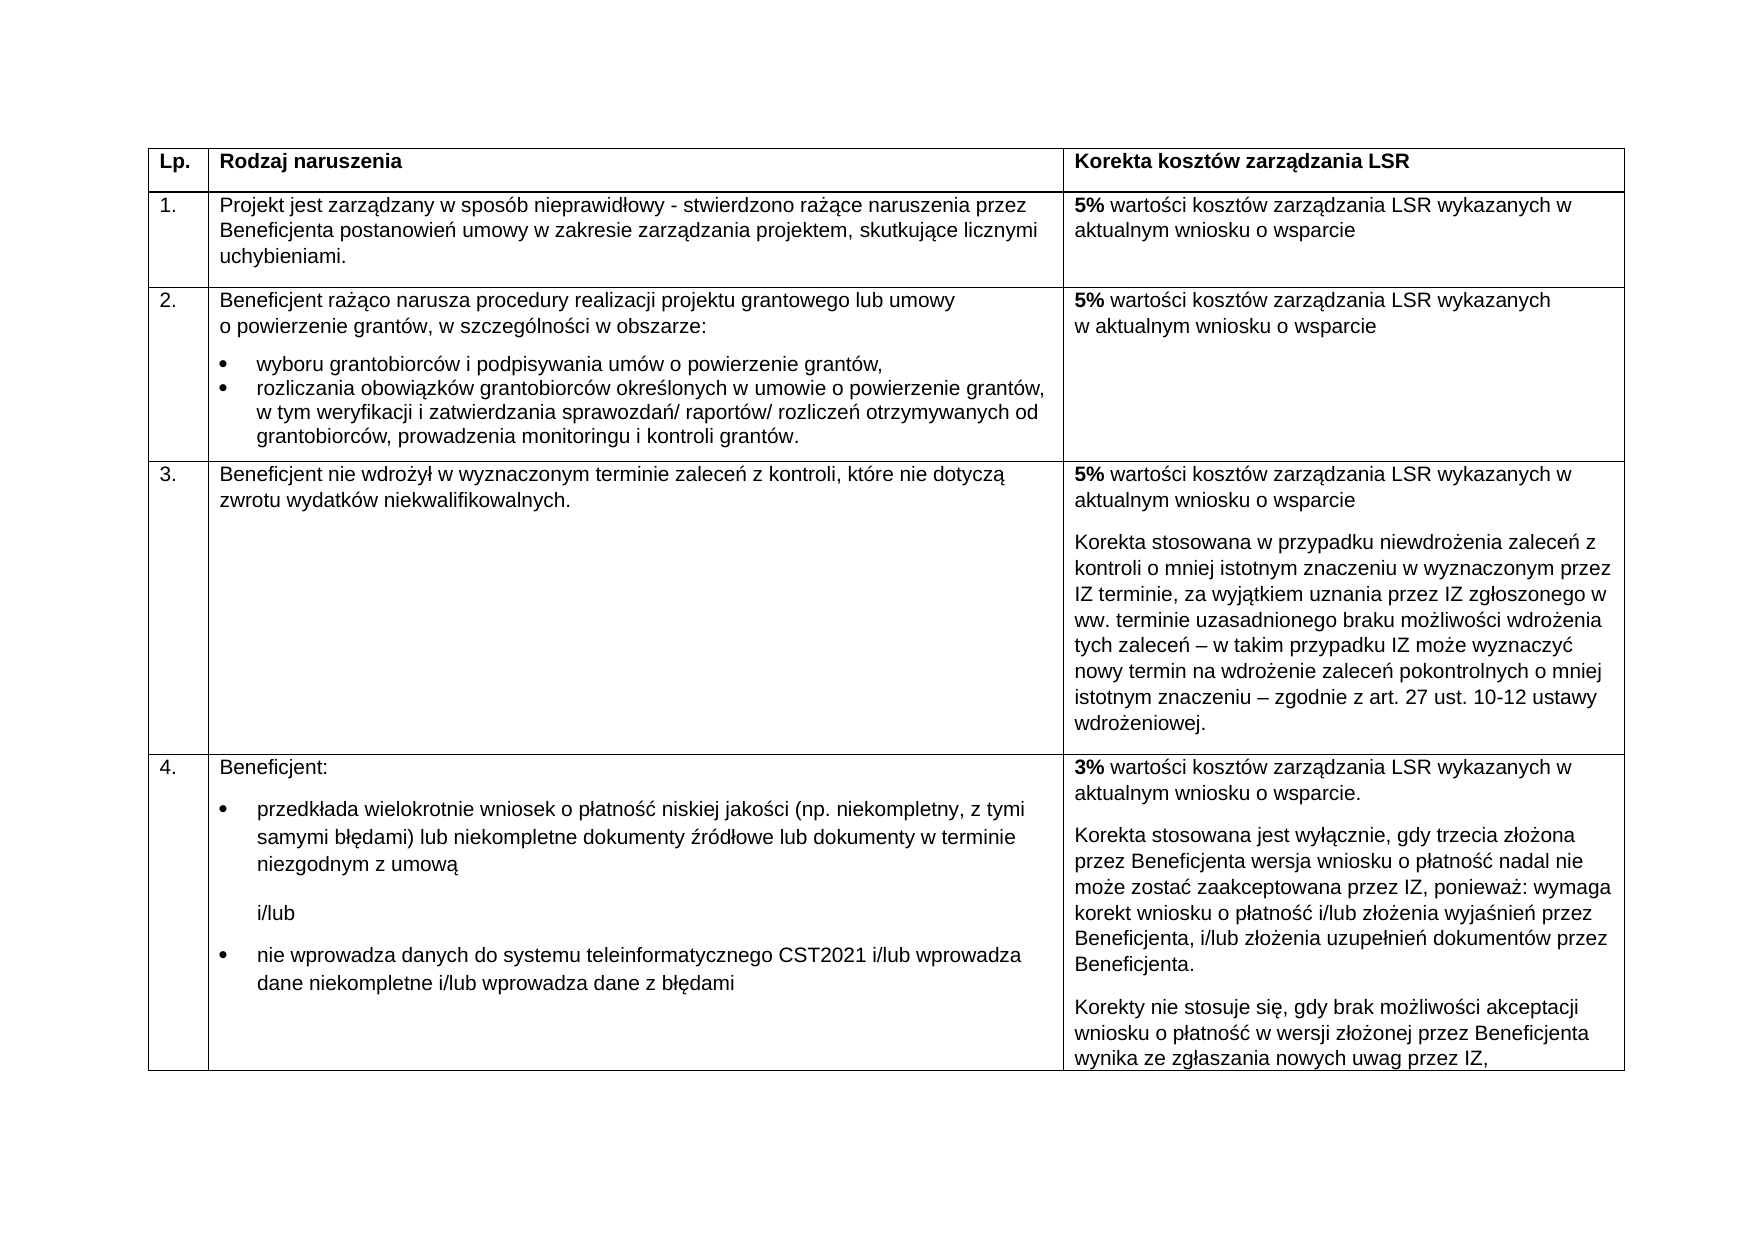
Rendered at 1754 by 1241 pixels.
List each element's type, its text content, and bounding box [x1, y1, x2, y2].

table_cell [1064, 755, 1624, 1070]
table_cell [209, 755, 1063, 1070]
table_cell 5% wartości kosztów zarządzania LSR wykazanych w aktualnym wniosku o wsparcie [1064, 193, 1624, 287]
table_header Korekta kosztów zarządzania LSR [1064, 149, 1624, 191]
table_cell 4. [149, 755, 208, 1070]
table_cell Beneficjent nie wdrożył w wyznaczonym terminie zaleceń z kontroli, które nie dotyczą zwrotu wydatków niekwalifikowalnych. [209, 462, 1063, 753]
table_cell 5% wartości kosztów zarządzania LSR wykazanych w aktualnym wniosku o wsparcie [1064, 288, 1624, 461]
table_cell 5% wartości kosztów zarządzania LSR wykazanych w aktualnym wniosku o wsparcie Korekta stosowana w przypadku niewdrożenia zaleceń z kontroli o mniej istotnym znaczeniu w wyznaczonym przez IZ terminie, za wyjątkiem uznania przez IZ zgłoszonego w ww. terminie uzasadnionego braku możliwości wdrożenia tych zaleceń – w takim przypadku IZ może wyznaczyć nowy termin na wdrożenie zaleceń pokontrolnych o mniej istotnym znaczeniu – zgodnie z art. 27 ust. 10-12 ustawy wdrożeniowej. [1064, 462, 1624, 753]
table_cell Projekt jest zarządzany w sposób nieprawidłowy - stwierdzono rażące naruszenia przez Beneficjenta postanowień umowy w zakresie zarządzania projektem, skutkujące licznymi uchybieniami. [209, 193, 1063, 287]
table_cell 2. [149, 288, 208, 461]
table_cell 3. [149, 462, 208, 753]
table_header Lp. [149, 149, 208, 191]
table_header Rodzaj naruszenia [209, 149, 1063, 191]
table_cell Beneficjent rażąco narusza procedury realizacji projektu grantowego lub umowy o powierzenie grantów, w szczególności w obszarze: wyboru grantobiorców i podpisywania umów o powierzenie grantów, rozliczania obowiązków grantobiorców określonych w umowie o powierzenie grantów, w tym weryfikacji i zatwierdzania sprawozdań/ raportów/ rozliczeń otrzymywanych od grantobiorców, prowadzenia monitoringu i kontroli grantów. [209, 288, 1063, 461]
table_cell 1. [149, 193, 208, 287]
